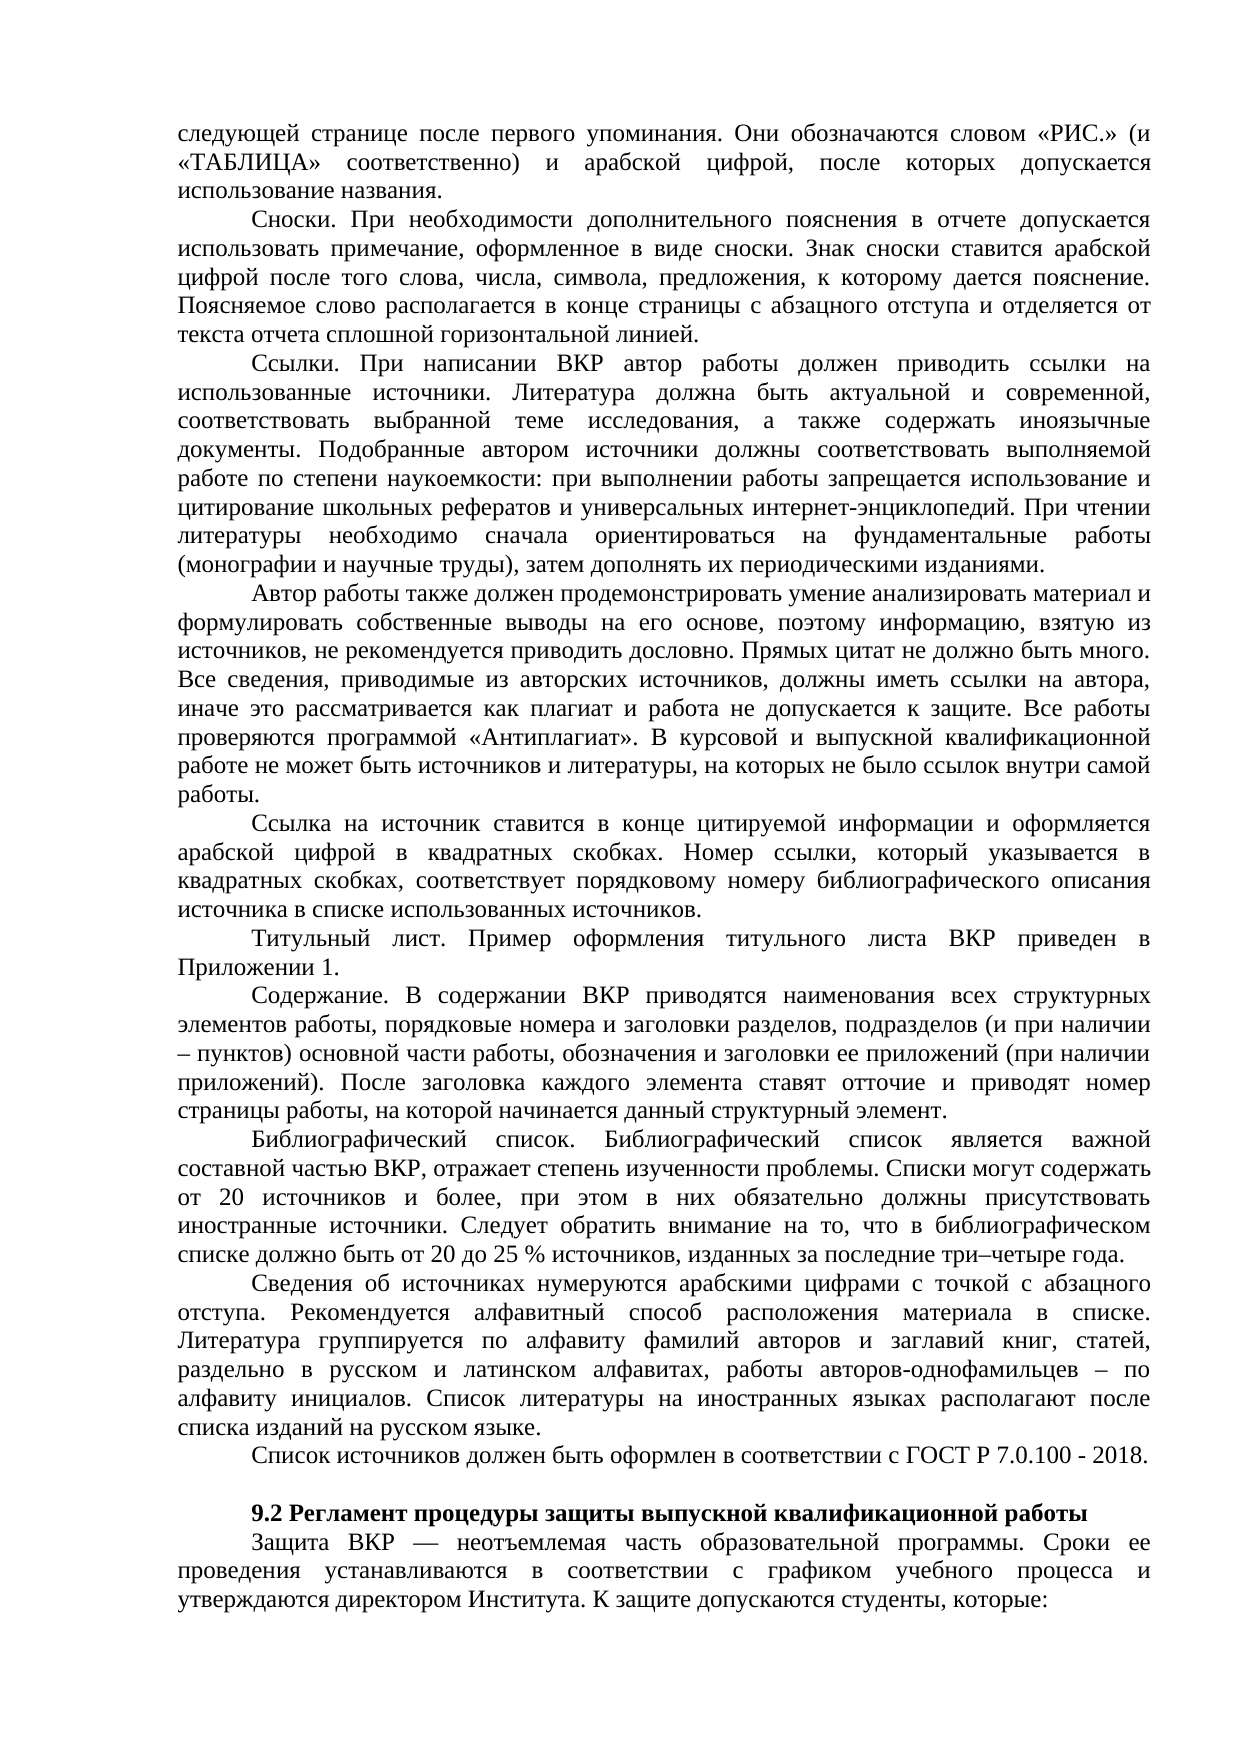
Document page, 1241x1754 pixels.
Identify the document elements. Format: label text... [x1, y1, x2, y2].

text Защита ВКР — неотъемлемая часть образовательной программы. Сроки ее проведения устанавливаются в соответствии с графиком учебного процесса и утверждаются директором Института. К защите допускаются студенты, которые: [177, 1527, 1152, 1613]
text Сноски. При необходимости дополнительного пояснения в отчете допускается использовать примечание, оформленное в виде сноски. Знак сноски ставится арабской цифрой после того слова, числа, символа, предложения, к которому дается пояснение. Поясняемое слово располагается в конце страницы с абзацного отступа и отделяется от текста отчета сплошной горизонтальной линией. [177, 204, 1152, 348]
text Автор работы также должен продемонстрировать умение анализировать материал и формулировать собственные выводы на его основе, поэтому информацию, взятую из источников, не рекомендуется приводить дословно. Прямых цитат не должно быть много. Все сведения, приводимые из авторских источников, должны иметь ссылки на автора, иначе это рассматривается как плагиат и работа не допускается к защите. Все работы проверяются программой «Антиплагиат». В курсовой и выпускной квалификационной работе не может быть источников и литературы, на которых не было ссылок внутри самой работы. [177, 578, 1152, 808]
text Ссылки. При написании ВКР автор работы должен приводить ссылки на использованные источники. Литература должна быть актуальной и современной, соответствовать выбранной теме исследования, а также содержать иноязычные документы. Подобранные автором источники должны соответствовать выполняемой работе по степени наукоемкости: при выполнении работы запрещается использование и цитирование школьных рефератов и универсальных интернет-энциклопедий. При чтении литературы необходимо сначала ориентироваться на фундаментальные работы (монографии и научные труды), затем дополнять их периодическими изданиями. [177, 348, 1152, 578]
text Титульный лист. Пример оформления титульного листа ВКР приведен в Приложении 1. [177, 923, 1152, 981]
text Список источников должен быть оформлен в соответствии с ГОСТ P 7.0.100 - 2018. [177, 1441, 1152, 1469]
text Сведения об источниках нумеруются арабскими цифрами с точкой с абзацного отступа. Рекомендуется алфавитный способ расположения материала в списке. Литература группируется по алфавиту фамилий авторов и заглавий книг, статей, раздельно в русском и латинском алфавитах, работы авторов-однофамильцев – по алфавиту инициалов. Список литературы на иностранных языках располагают после списка изданий на русском языке. [177, 1268, 1152, 1441]
text Ссылка на источник ставится в конце цитируемой информации и оформляется арабской цифрой в квадратных скобках. Номер ссылки, который указывается в квадратных скобках, соответствует порядковому номеру библиографического описания источника в списке использованных источников. [177, 808, 1152, 923]
text 9.2 Регламент процедуры защиты выпускной квалификационной работы [177, 1498, 1152, 1527]
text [177, 118, 1152, 204]
text Содержание. В содержании ВКР приводятся наименования всех структурных элементов работы, порядковые номера и заголовки разделов, подразделов (и при наличии – пунктов) основной части работы, обозначения и заголовки ее приложений (при наличии приложений). После заголовка каждого элемента ставят отточие и приводят номер страницы работы, на которой начинается данный структурный элемент. [177, 981, 1152, 1124]
text Библиографический список. Библиографический список является важной составной частью ВКР, отражает степень изученности проблемы. Списки могут содержать от 20 источников и более, при этом в них обязательно должны присутствовать иностранные источники. Следует обратить внимание на то, что в библиографическом списке должно быть от 20 до 25 % источников, изданных за последние три–четыре года. [177, 1124, 1152, 1268]
